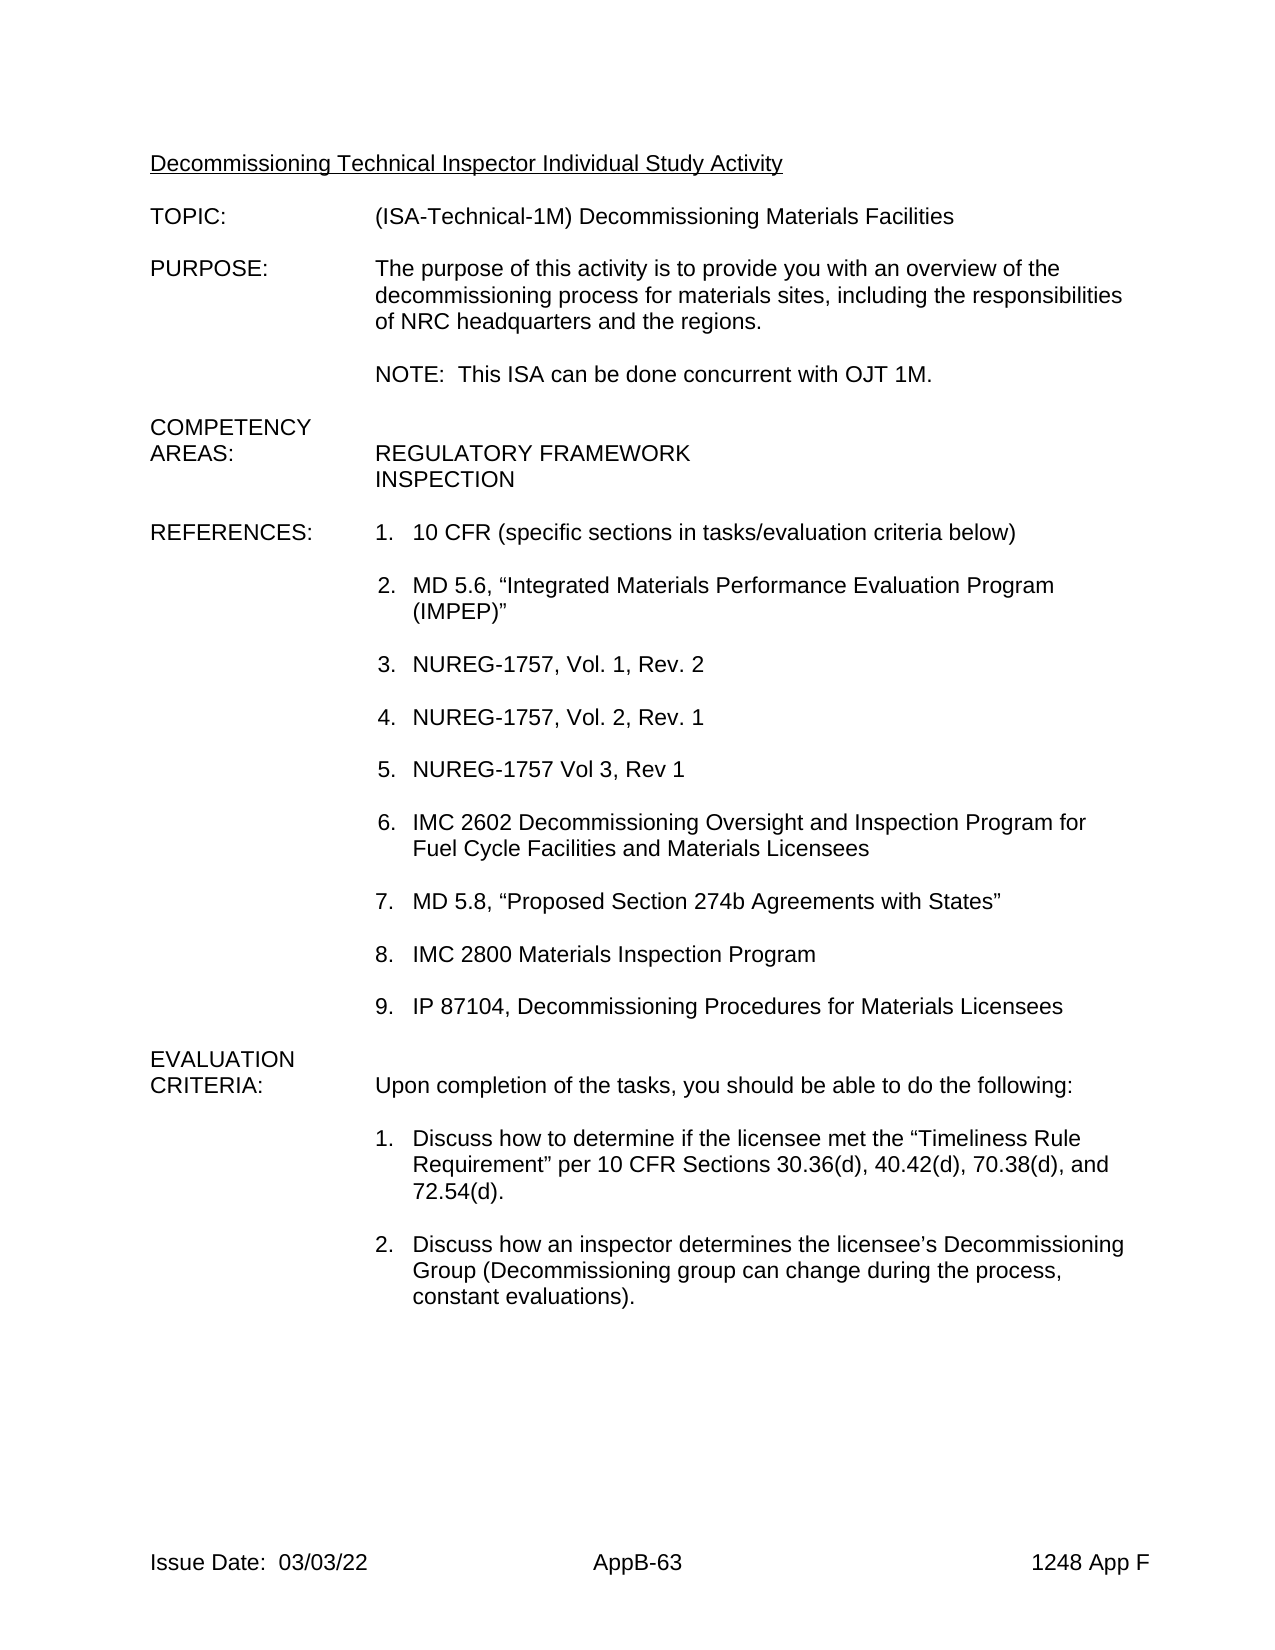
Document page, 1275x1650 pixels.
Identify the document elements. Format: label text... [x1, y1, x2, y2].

text 2. Discuss how an inspector determines the licensee’s Decommissioning Group (Decommissioning group can change during the process, constant evaluations). [375, 1231, 1125, 1309]
text 9. IP 87104, Decommissioning Procedures for Materials Licensees [375, 993, 1134, 1020]
text INSPECTION [150, 466, 1125, 493]
text PURPOSE: The purpose of this activity is to provide you with an overview of the decommissioning process for materials sites, including the responsibilities of NRC headquarters and the regions. [150, 255, 1125, 334]
list Discuss how to determine if the licensee met the “Timeliness Rule Requirement” per 10 CFR Sections 30.36(d), 40.42(d), 70.38(d), and 72.54(d). [375, 1125, 1125, 1204]
text 8. IMC 2800 Materials Inspection Program [375, 941, 1125, 967]
text 7. MD 5.8, “Proposed Section 274b Agreements with States” [375, 888, 1125, 914]
text COMPETENCY [150, 413, 1125, 440]
text 6. IMC 2602 Decommissioning Oversight and Inspection Program for Fuel Cycle Facilities and Materials Licensees [377, 809, 1125, 862]
text 4. NUREG-1757, Vol. 2, Rev. 1 [377, 703, 1125, 730]
text TOPIC: (ISA-Technical-1M) Decommissioning Materials Facilities [150, 203, 1125, 229]
text AREAS: REGULATORY FRAMEWORK [150, 440, 1125, 466]
text CRITERIA: Upon completion of the tasks, you should be able to do the following: [150, 1072, 1125, 1099]
text 5. NUREG-1757 Vol 3, Rev 1 [377, 756, 1125, 782]
text REFERENCES: 1. 10 CFR (specific sections in tasks/evaluation criteria below) [150, 519, 1125, 545]
text 2. MD 5.6, “Integrated Materials Performance Evaluation Program (IMPEP)” [377, 572, 1125, 624]
text NOTE: This ISA can be done concurrent with OJT 1M. [375, 361, 1125, 387]
text 3. NUREG-1757, Vol. 1, Rev. 2 [377, 651, 1125, 677]
text Decommissioning Technical Inspector Individual Study Activity [150, 150, 1125, 176]
text EVALUATION [150, 1046, 1125, 1072]
